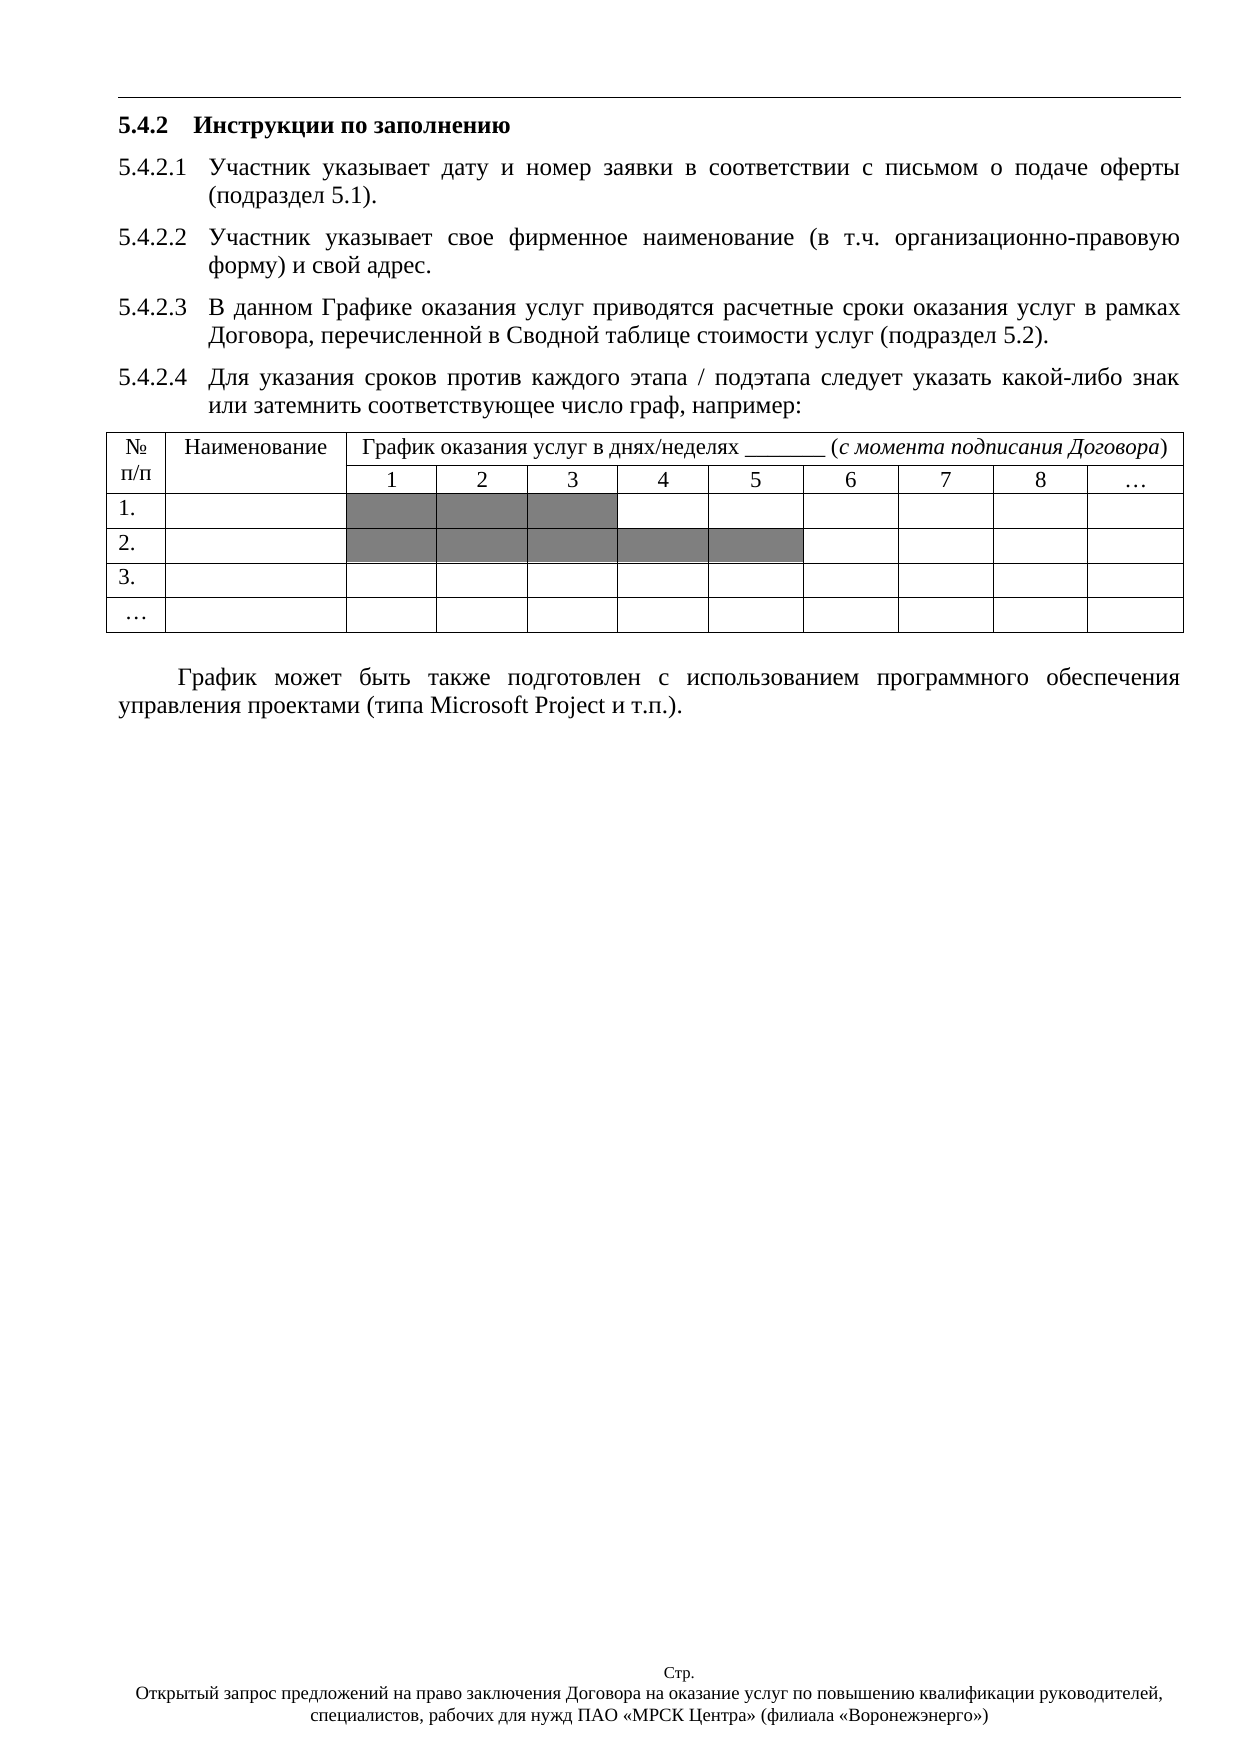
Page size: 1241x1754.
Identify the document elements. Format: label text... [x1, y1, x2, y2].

table_cell [437, 494, 527, 528]
table_cell [437, 598, 527, 632]
table_cell [347, 598, 436, 632]
table_cell [1088, 494, 1183, 528]
table_cell [618, 529, 708, 562]
list Участник указывает свое фирменное наименование (в т.ч. организационно-правовую форму) и свой адрес. [118, 222, 1181, 279]
table_cell 2 [437, 466, 527, 493]
table_cell [1088, 598, 1183, 632]
table_cell [347, 494, 436, 528]
table_cell [709, 529, 803, 562]
list Участник указывает дату и номер заявки в соответствии с письмом о подаче оферты (подраздел 5.1). [118, 152, 1181, 209]
table_cell 5 [709, 466, 803, 493]
table_cell 4 [618, 466, 708, 493]
table_cell [804, 598, 898, 632]
table_cell [437, 564, 527, 597]
table_cell … [107, 598, 165, 632]
table_header Наименование [166, 433, 346, 493]
table_cell [528, 564, 617, 597]
table_cell [994, 564, 1087, 597]
table_cell [166, 494, 346, 528]
table_cell [528, 494, 617, 528]
table_cell [107, 529, 165, 562]
table_cell 8 [994, 466, 1087, 493]
table_header График оказания услуг в днях/неделях _______ (с момента подписания Договора) [347, 433, 1183, 465]
table_cell [618, 564, 708, 597]
table_cell [107, 494, 165, 528]
table_cell [899, 529, 993, 562]
table_cell 7 [899, 466, 993, 493]
table_cell [166, 564, 346, 597]
table_cell [1088, 564, 1183, 597]
table_cell [899, 494, 993, 528]
table_cell 1 [347, 466, 436, 493]
table_cell … [1088, 466, 1183, 493]
table_cell 6 [804, 466, 898, 493]
table_cell [528, 529, 617, 562]
table_cell [1088, 529, 1183, 562]
table_cell [528, 598, 617, 632]
table_cell [437, 529, 527, 562]
table_cell [709, 564, 803, 597]
text График может быть также подготовлен с использованием программного обеспечения управления проектами (типа Microsoft Project и т.п.). [118, 662, 1181, 719]
subtitle Инструкции по заполнению [118, 111, 1181, 139]
table_cell [994, 598, 1087, 632]
table_cell [804, 494, 898, 528]
table_cell [804, 564, 898, 597]
table_cell [618, 494, 708, 528]
table_header № п/п [107, 433, 165, 493]
list В данном Графике оказания услуг приводятся расчетные сроки оказания услуг в рамках Договора, перечисленной в Сводной таблице стоимости услуг (подраздел 5.2). [118, 292, 1181, 349]
table_cell [709, 598, 803, 632]
list Для указания сроков против каждого этапа / подэтапа следует указать какой-либо знак или затемнить соответствующее число граф, например: [118, 362, 1181, 419]
table_cell [618, 598, 708, 632]
table_cell [899, 564, 993, 597]
table_cell [804, 529, 898, 562]
table_cell [166, 598, 346, 632]
table_cell [107, 564, 165, 597]
table_cell [899, 598, 993, 632]
table_cell 3 [528, 466, 617, 493]
table_cell [166, 529, 346, 562]
table_cell [709, 494, 803, 528]
table_cell [994, 494, 1087, 528]
table_cell [347, 564, 436, 597]
table_cell [347, 529, 436, 562]
table_cell [994, 529, 1087, 562]
